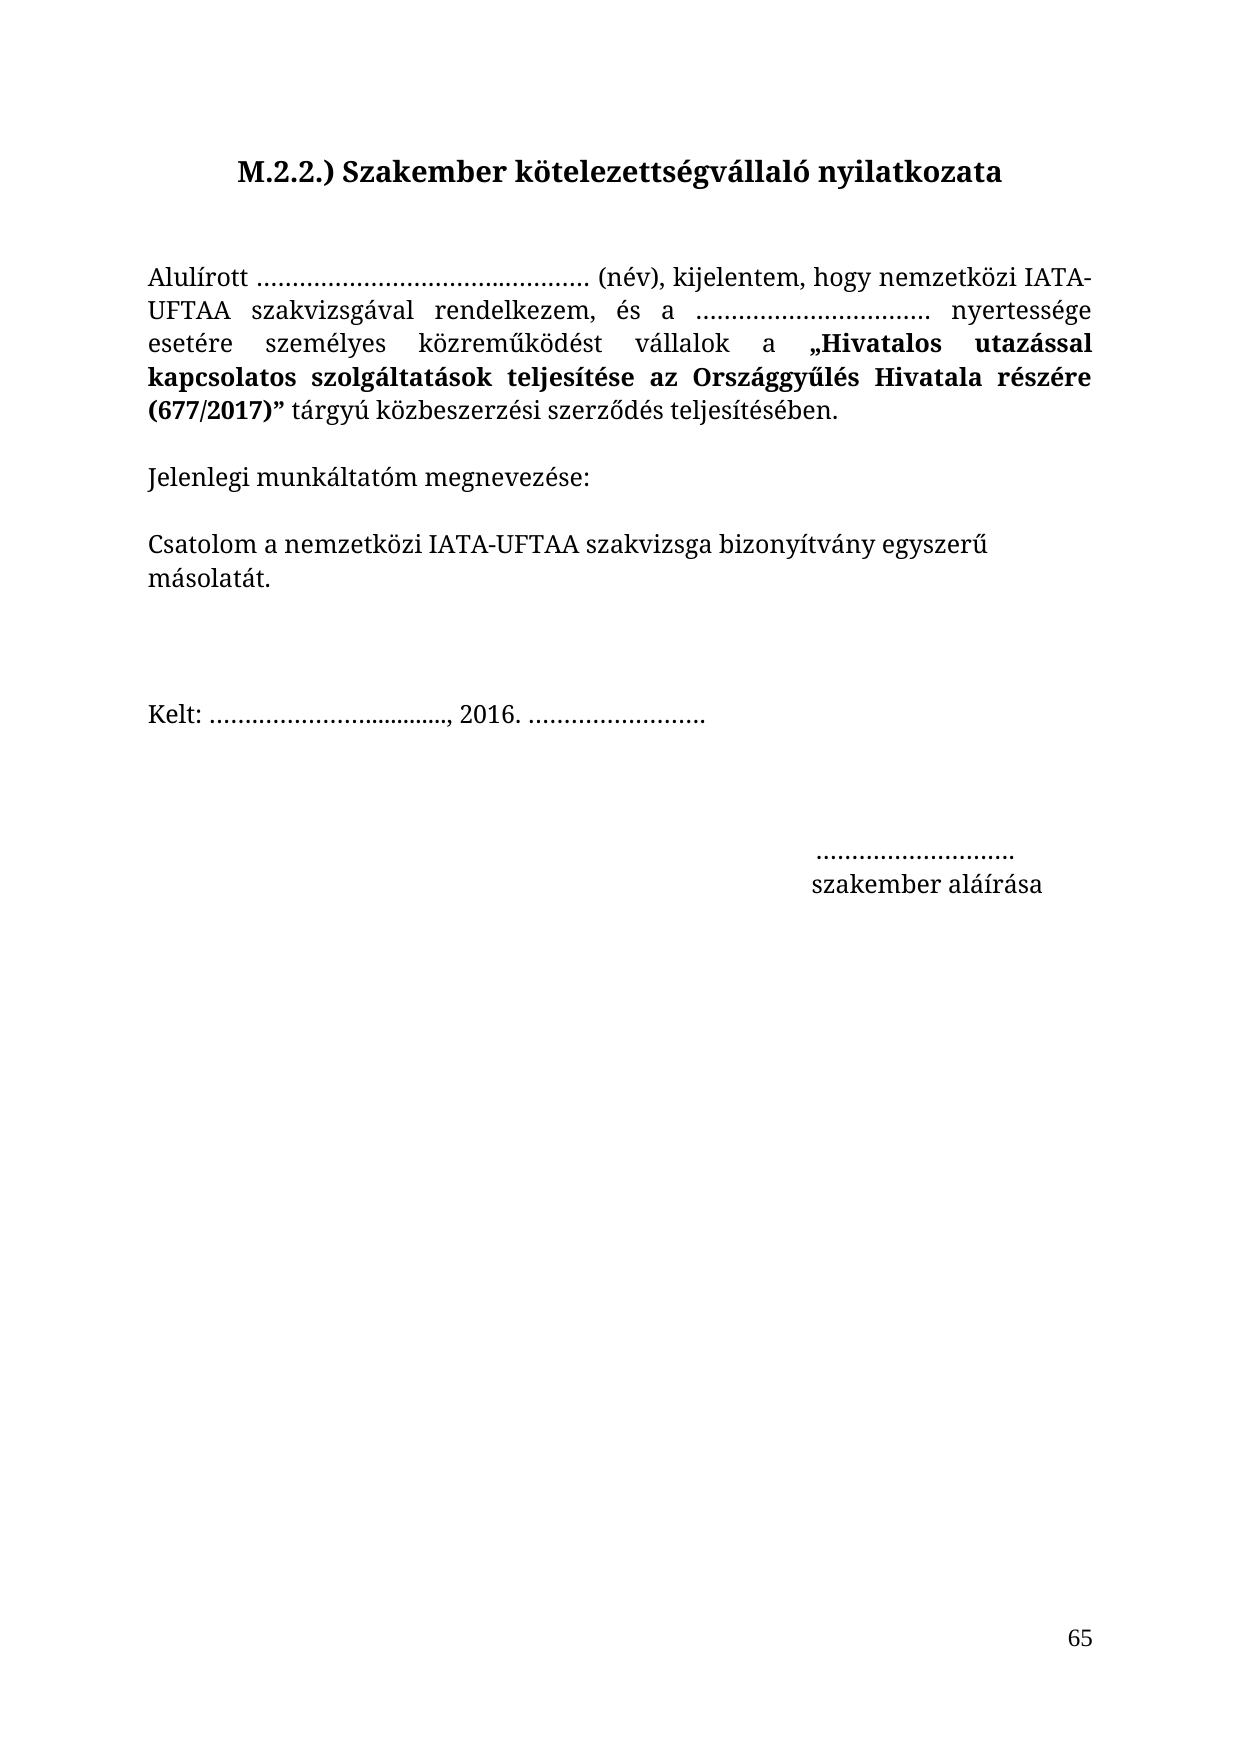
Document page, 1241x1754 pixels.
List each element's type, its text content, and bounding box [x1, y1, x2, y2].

subtitle M.2.2.) Szakember kötelezettségvállaló nyilatkozata [148, 152, 1093, 191]
text Jelenlegi munkáltatóm megnevezése: [148, 459, 1093, 493]
text szakember aláírása [738, 867, 1093, 901]
text Csatolom a nemzetközi IATA-UFTAA szakvizsga bizonyítvány egyszerű másolatát. [148, 526, 1093, 594]
text Alulírott ……………………………..………… (név), kijelentem, hogy nemzetközi IATA-UFTAA szakvizsgával rendelkezem, és a …………………………… nyertessége esetére személyes közreműködést vállalok a „Hivatalos utazással kapcsolatos szolgáltatások teljesítése az Országgyűlés Hivatala részére (677/2017)” tárgyú közbeszerzési szerződés teljesítésében. [148, 259, 1093, 426]
text ………………………. [738, 833, 1093, 867]
text Kelt: …….……………............., 2016. ……………………. [148, 697, 1093, 731]
